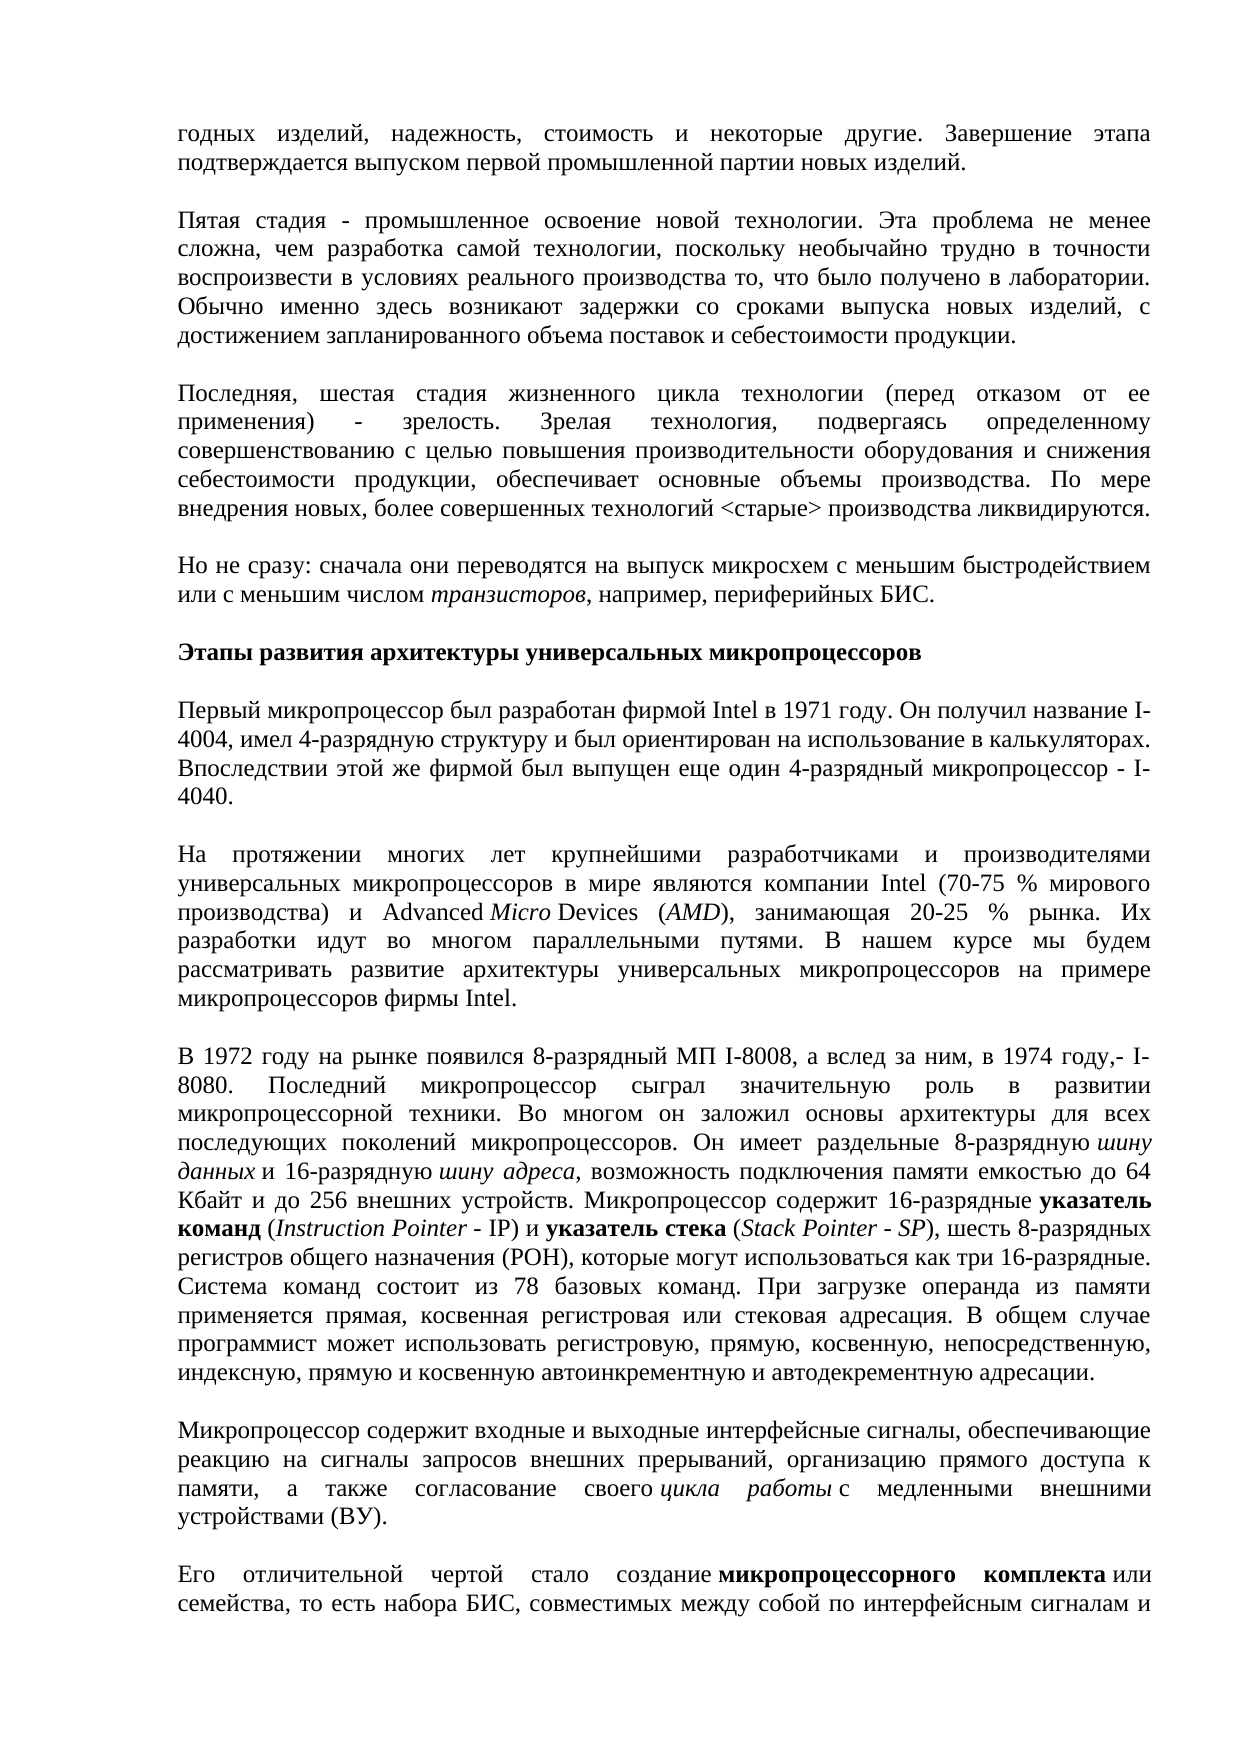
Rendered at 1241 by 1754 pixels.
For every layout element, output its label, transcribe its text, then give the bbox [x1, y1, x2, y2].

text Но не сразу: сначала они переводятся на выпуск микросхем с меньшим быстродействием или с меньшим числом транзисторов, например, периферийных БИС. [177, 551, 1152, 608]
text Пятая стадия - промышленное освоение новой технологии. Эта проблема не менее сложна, чем разработка самой технологии, поскольку необычайно трудно в точности воспроизвести в условиях реального производства то, что было получено в лаборатории. Обычно именно здесь возникают задержки со сроками выпуска новых изделий, с достижением запланированного объема поставок и себестоимости продукции. [177, 205, 1152, 348]
text Первый микропроцессор был разработан фирмой Intel в 1971 году. Он получил название I-4004, имел 4-разрядную структуру и был ориентирован на использование в калькуляторах. Впоследствии этой же фирмой был выпущен еще один 4-разрядный микропроцессор - I-4040. [177, 695, 1152, 810]
text Этапы развития архитектуры универсальных микропроцессоров [177, 637, 1152, 666]
text В 1972 году на рынке появился 8-разрядный МП I-8008, а вслед за ним, в 1974 году,- I-8080. Последний микропроцессор сыграл значительную роль в развитии микропроцессорной техники. Во многом он заложил основы архитектуры для всех последующих поколений микропроцессоров. Он имеет раздельные 8-разрядную шину данных и 16-разрядную шину адреса, возможность подключения памяти емкостью до 64 Кбайт и до 256 внешних устройств. Микропроцессор содержит 16-разрядные указатель команд (Instruction Pointer - IP) и указатель стека (Stack Pointer - SP), шесть 8-разрядных регистров общего назначения (РОН), которые могут использоваться как три 16-разрядные. Система команд состоит из 78 базовых команд. При загрузке операнда из памяти применяется прямая, косвенная регистровая или стековая адресация. В общем случае программист может использовать регистровую, прямую, косвенную, непосредственную, индексную, прямую и косвенную автоинкрементную и автодекрементную адресации. [177, 1041, 1152, 1386]
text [177, 1559, 1152, 1617]
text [177, 118, 1152, 176]
text На протяжении многих лет крупнейшими разработчиками и производителями универсальных микропроцессоров в мире являются компании Intel (70-75 % мирового производства) и Advanced Micro Devices (AMD), занимающая 20-25 % рынка. Их разработки идут во многом параллельными путями. В нашем курсе мы будем рассматривать развитие архитектуры универсальных микропроцессоров на примере микропроцессоров фирмы Intel. [177, 839, 1152, 1012]
text Последняя, шестая стадия жизненного цикла технологии (перед отказом от ее применения) - зрелость. Зрелая технология, подвергаясь определенному совершенствованию с целью повышения производительности оборудования и снижения себестоимости продукции, обеспечивает основные объемы производства. По мере внедрения новых, более совершенных технологий <старые> производства ликвидируются. [177, 378, 1152, 521]
text Микропроцессор содержит входные и выходные интерфейсные сигналы, обеспечивающие реакцию на сигналы запросов внешних прерываний, организацию прямого доступа к памяти, а также согласование своего цикла работы с медленными внешними устройствами (ВУ). [177, 1415, 1152, 1530]
